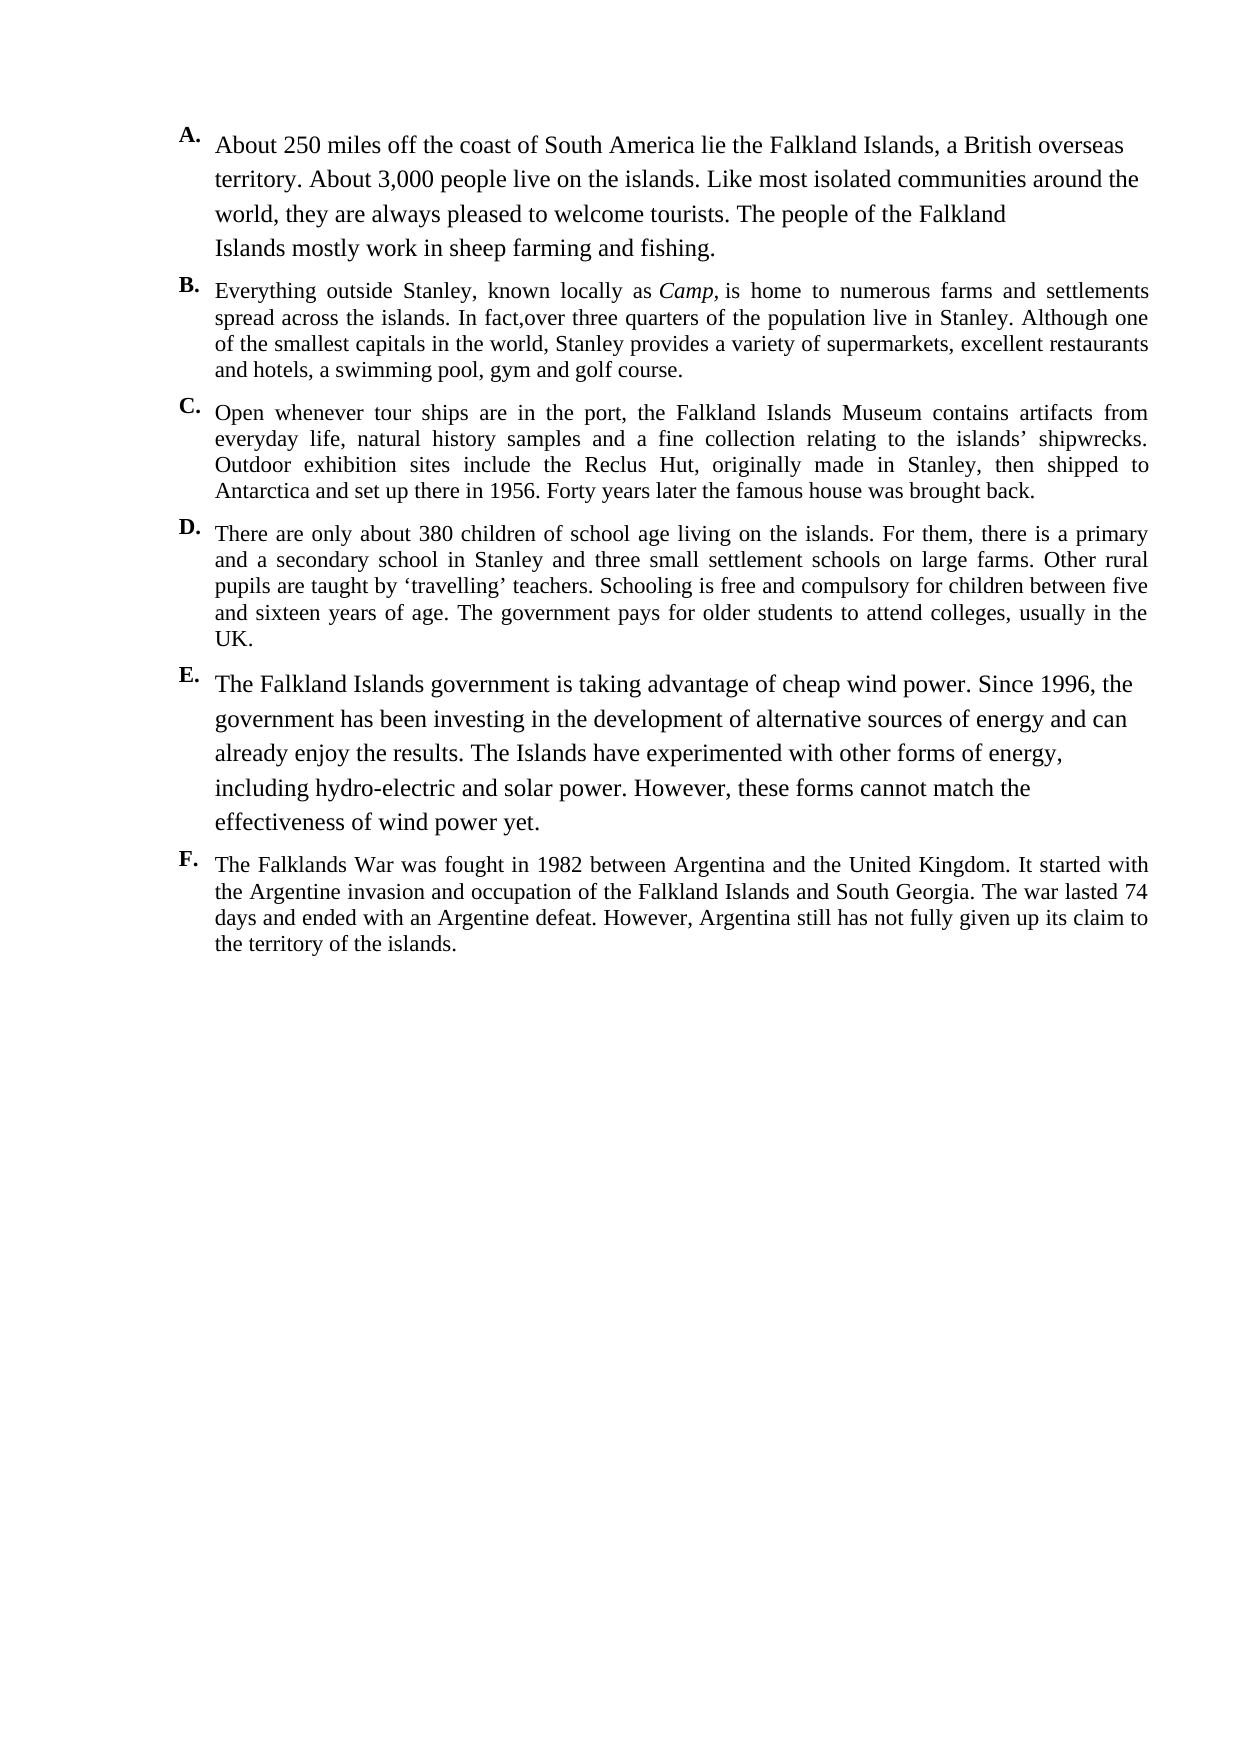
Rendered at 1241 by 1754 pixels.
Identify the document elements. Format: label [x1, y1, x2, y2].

table_cell [176, 118, 1150, 966]
